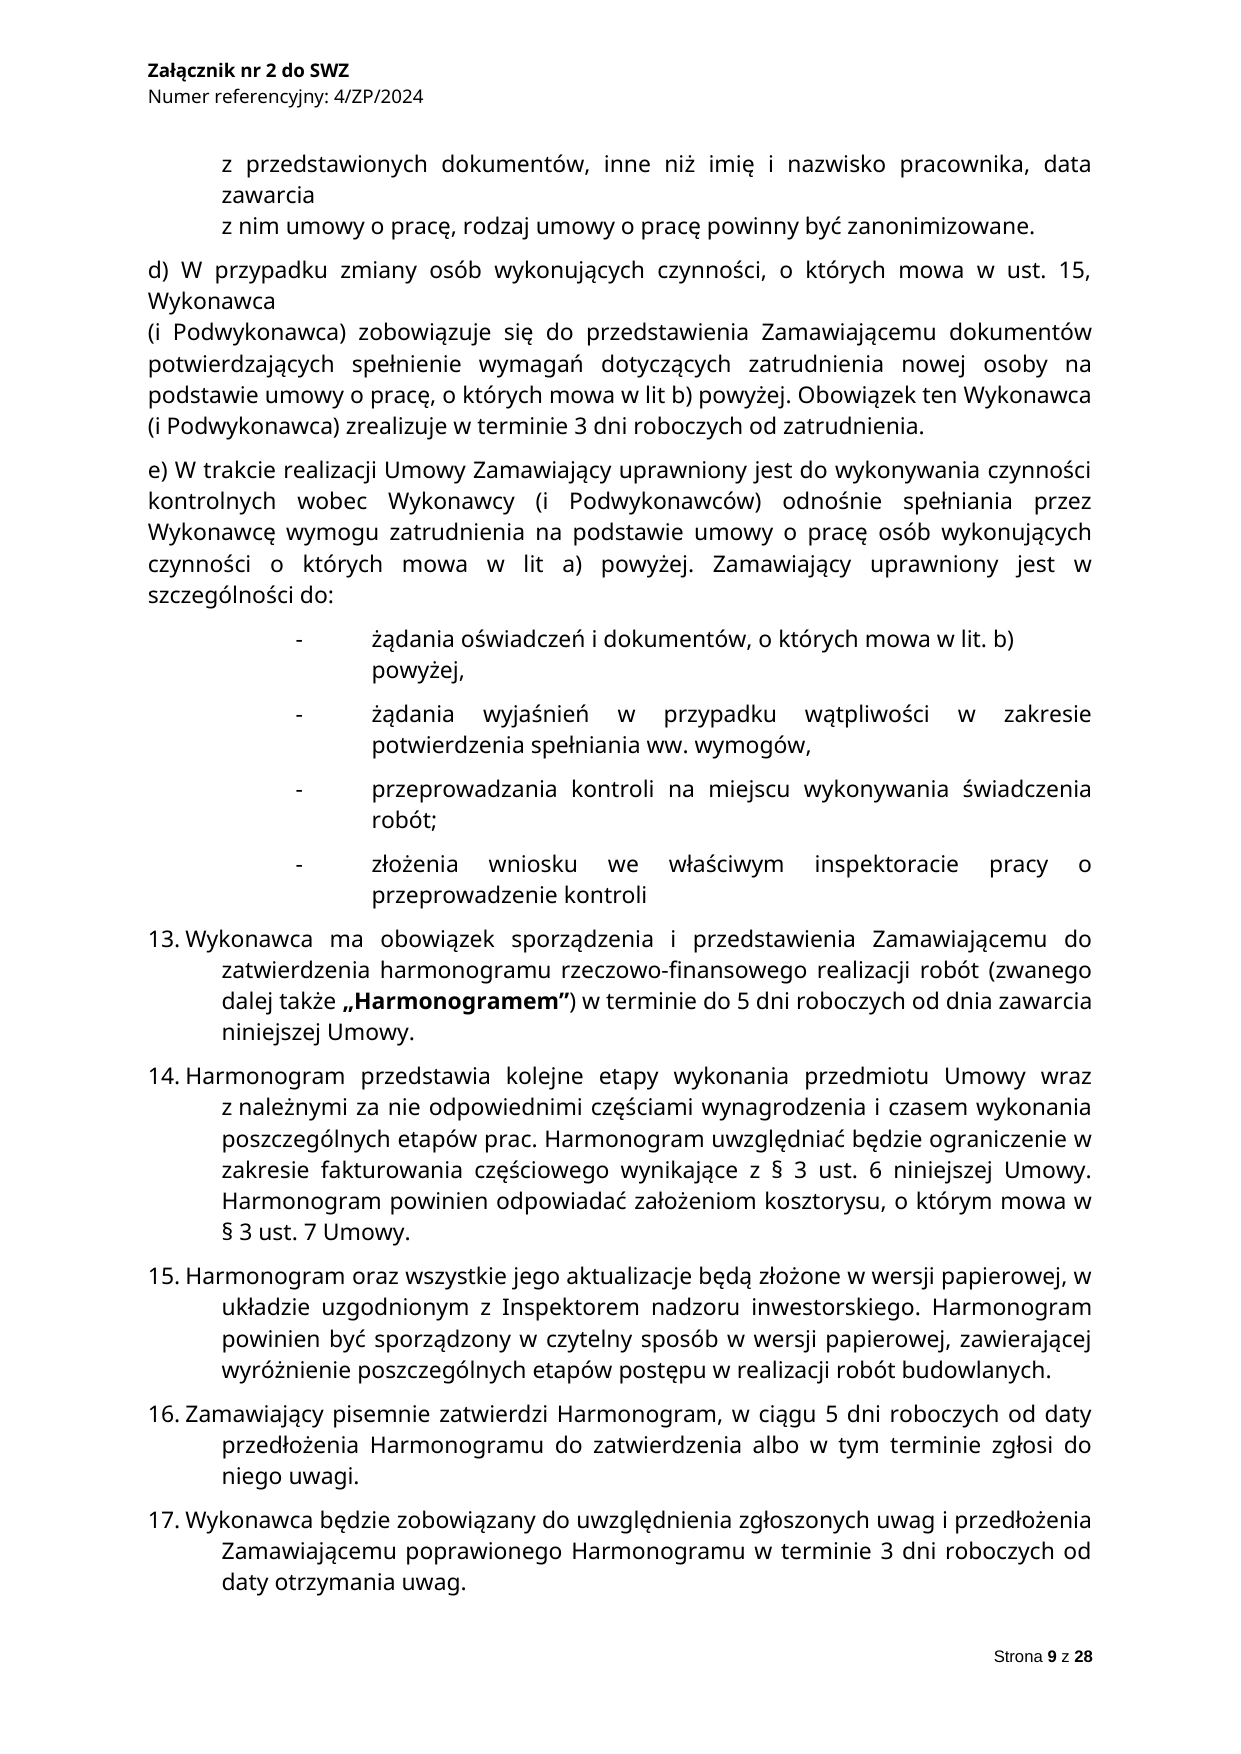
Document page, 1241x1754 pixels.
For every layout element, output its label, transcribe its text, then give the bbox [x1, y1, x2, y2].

list Harmonogram przedstawia kolejne etapy wykonania przedmiotu Umowy wraz z należnymi za nie odpowiednimi częściami wynagrodzenia i czasem wykonania poszczególnych etapów prac. Harmonogram uwzględniać będzie ograniczenie w zakresie fakturowania częściowego wynikające z § 3 ust. 6 niniejszej Umowy. Harmonogram powinien odpowiadać założeniom kosztorysu, o którym mowa w § 3 ust. 7 Umowy. [148, 1060, 1093, 1248]
list Wykonawca będzie zobowiązany do uwzględnienia zgłoszonych uwag i przedłożenia Zamawiającemu poprawionego Harmonogramu w terminie 3 dni roboczych od daty otrzymania uwag. [148, 1504, 1093, 1598]
list Harmonogram oraz wszystkie jego aktualizacje będą złożone w wersji papierowej, w układzie uzgodnionym z Inspektorem nadzoru inwestorskiego. Harmonogram powinien być sporządzony w czytelny sposób w wersji papierowej, zawierającej wyróżnienie poszczególnych etapów postępu w realizacji robót budowlanych. [148, 1260, 1093, 1385]
list Wykonawca ma obowiązek sporządzenia i przedstawienia Zamawiającemu do zatwierdzenia harmonogramu rzeczowo-finansowego realizacji robót (zwanego dalej także „Harmonogramem”) w terminie do 5 dni roboczych od dnia zawarcia niniejszej Umowy. [148, 923, 1093, 1048]
text e) W trakcie realizacji Umowy Zamawiający uprawniony jest do wykonywania czynności kontrolnych wobec Wykonawcy (i Podwykonawców) odnośnie spełniania przez Wykonawcę wymogu zatrudnienia na podstawie umowy o pracę osób wykonujących czynności o których mowa w lit a) powyżej. Zamawiający uprawniony jest w szczególności do: [148, 454, 1093, 610]
list Zamawiający pisemnie zatwierdzi Harmonogram, w ciągu 5 dni roboczych od daty przedłożenia Harmonogramu do zatwierdzenia albo w tym terminie zgłosi do niego uwagi. [148, 1398, 1093, 1491]
text d) W przypadku zmiany osób wykonujących czynności, o których mowa w ust. 15, Wykonawca (i Podwykonawca) zobowiązuje się do przedstawienia Zamawiającemu dokumentów potwierdzających spełnienie wymagań dotyczących zatrudnienia nowej osoby na podstawie umowy o pracę, o których mowa w lit b) powyżej. Obowiązek ten Wykonawca (i Podwykonawca) zrealizuje w terminie 3 dni roboczych od zatrudnienia. [148, 254, 1093, 441]
list przeprowadzania kontroli na miejscu wykonywania świadczenia robót; [295, 773, 1093, 835]
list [221, 148, 1093, 241]
list żądania wyjaśnień w przypadku wątpliwości w zakresie potwierdzenia spełniania ww. wymogów, [295, 698, 1093, 760]
list złożenia wniosku we właściwym inspektoracie pracy o przeprowadzenie kontroli [295, 848, 1093, 910]
list żądania oświadczeń i dokumentów, o których mowa w lit. b) powyżej, [295, 623, 1093, 685]
